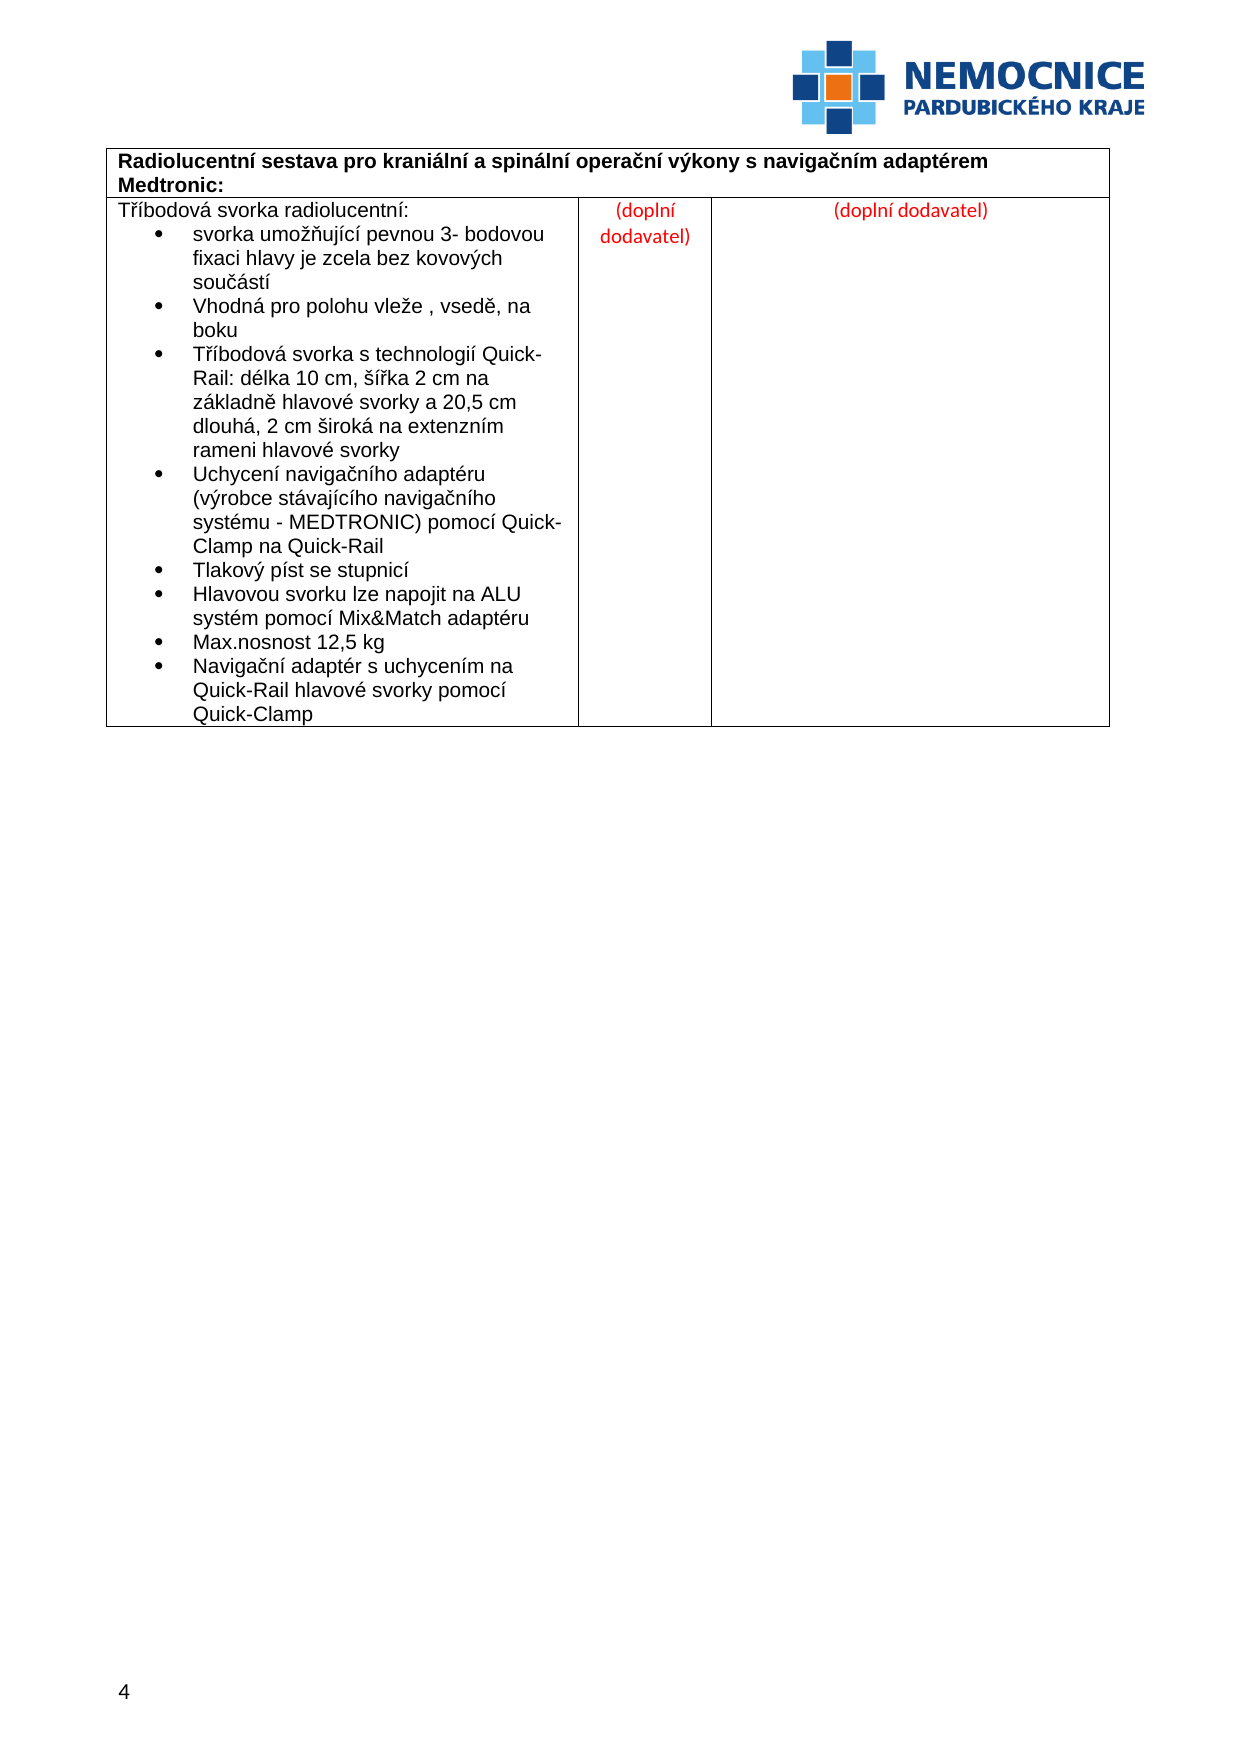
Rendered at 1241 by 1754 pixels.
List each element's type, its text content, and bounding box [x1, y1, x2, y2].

table_cell Tříbodová svorka radiolucentní: svorka umožňující pevnou 3- bodovou fixaci hlavy je zcela bez kovových součástí Vhodná pro polohu vleže , vsedě, na boku Tříbodová svorka s technologií Quick-Rail: délka 10 cm, šířka 2 cm na základně hlavové svorky a 20,5 cm dlouhá, 2 cm široká na extenzním rameni hlavové svorky Uchycení navigačního adaptéru (výrobce stávajícího navigačního systému - MEDTRONIC) pomocí Quick-Clamp na Quick-Rail Tlakový píst se stupnicí Hlavovou svorku lze napojit na ALU systém pomocí Mix&Match adaptéru Max.nosnost 12,5 kg Navigační adaptér s uchycením na Quick-Rail hlavové svorky pomocí Quick-Clamp [107, 198, 578, 726]
table_cell (doplní dodavatel) [579, 198, 711, 726]
table_cell Radiolucentní sestava pro kraniální a spinální operační výkony s navigačním adaptérem Medtronic: [107, 149, 1109, 197]
table_cell (doplní dodavatel) [712, 198, 1109, 726]
picture [791, 39, 1145, 135]
